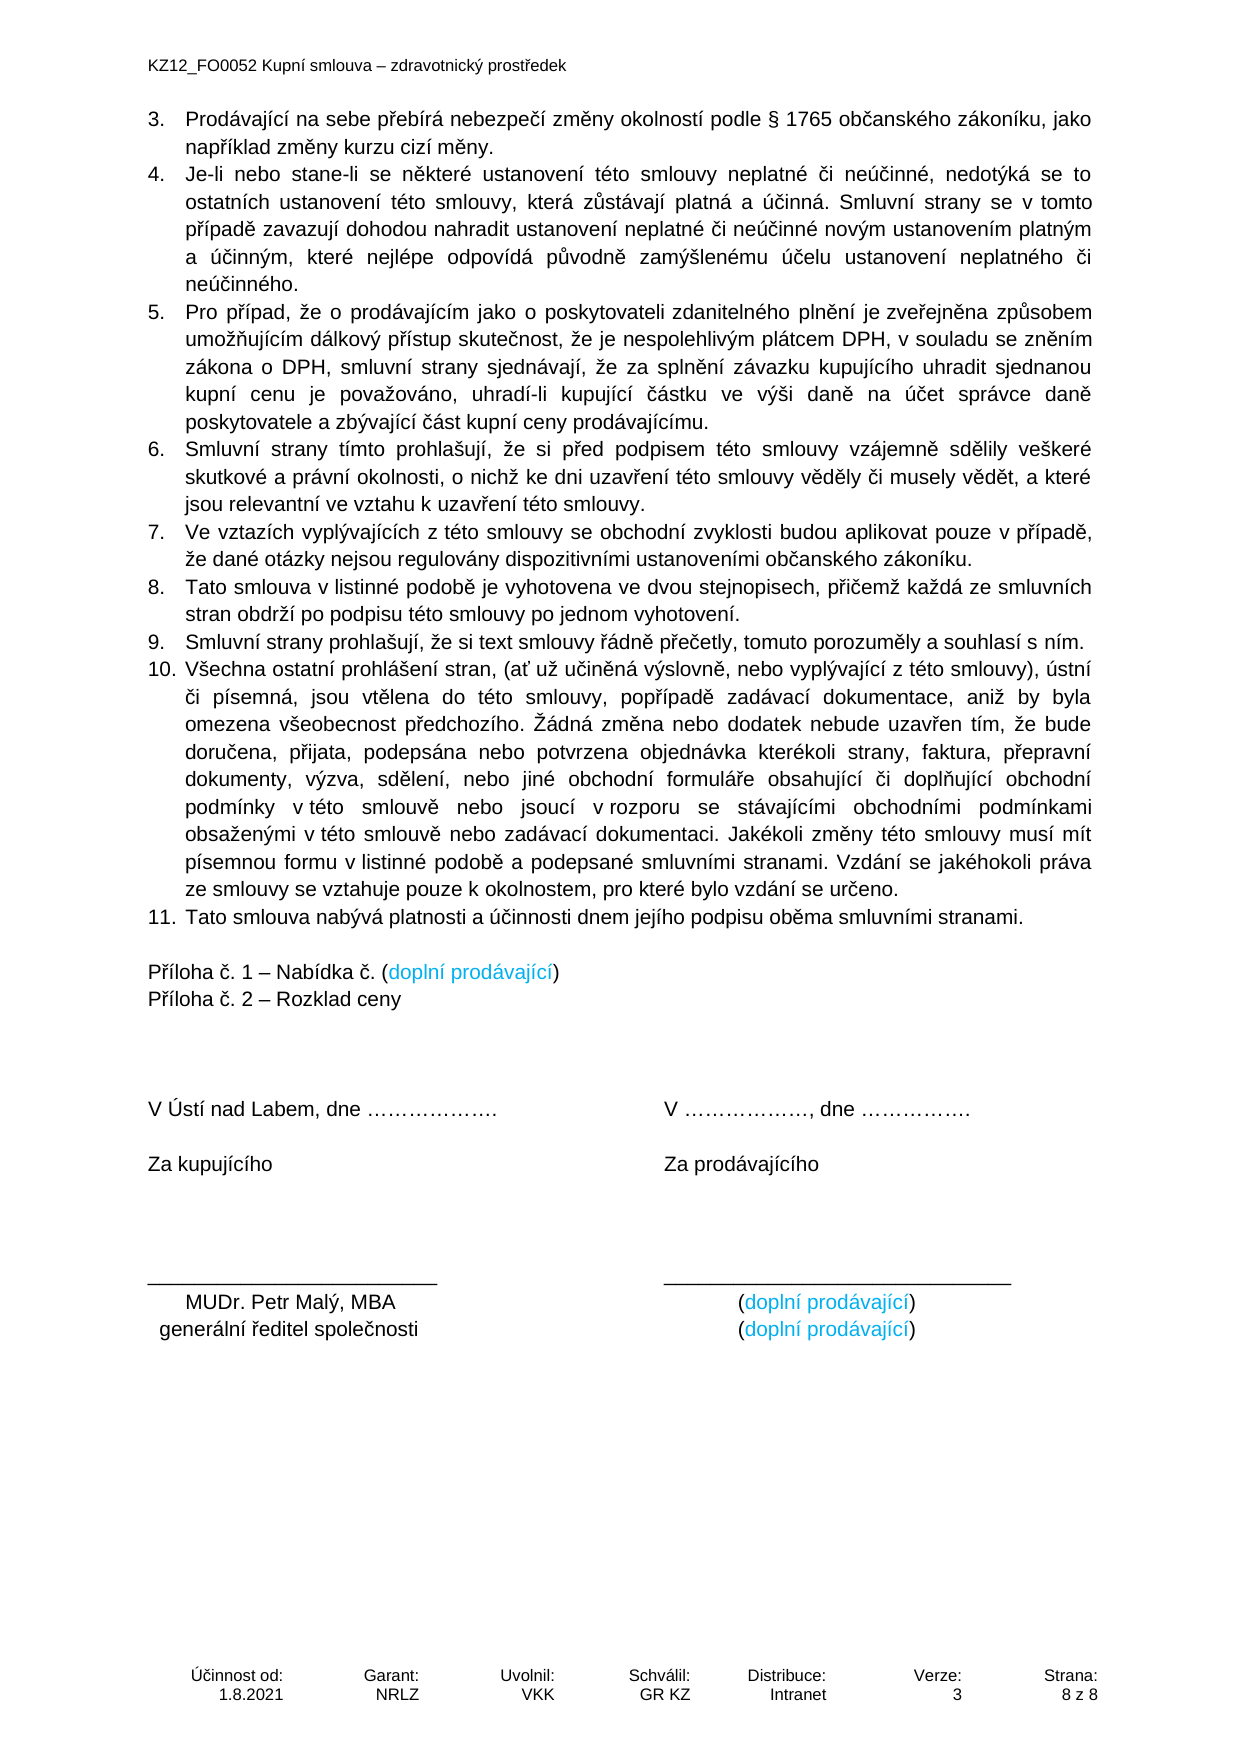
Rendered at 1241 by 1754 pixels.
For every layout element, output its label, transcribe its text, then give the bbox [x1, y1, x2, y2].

text V Ústí nad Labem, dne ………………. V ………………, dne ……………. [148, 1097, 1093, 1121]
list Prodávající na sebe přebírá nebezpečí změny okolností podle § 1765 občanského zákoníku, jako například změny kurzu cizí měny. [148, 107, 1093, 158]
list Tato smlouva nabývá platnosti a účinnosti dnem jejího podpisu oběma smluvními stranami. [148, 904, 1093, 928]
text Za kupujícího Za prodávajícího [148, 1152, 1093, 1176]
list Ve vztazích vyplývajících z této smlouvy se obchodní zvyklosti budou aplikovat pouze v případě, že dané otázky nejsou regulovány dispozitivními ustanoveními občanského zákoníku. [148, 519, 1093, 571]
text Příloha č. 2 – Rozklad ceny [148, 987, 1093, 1011]
text MUDr. Petr Malý, MBA (doplní prodávající) [148, 1289, 1093, 1313]
list Smluvní strany tímto prohlašují, že si před podpisem této smlouvy vzájemně sdělily veškeré skutkové a právní okolnosti, o nichž ke dni uzavření této smlouvy věděly či musely vědět, a které jsou relevantní ve vztahu k uzavření této smlouvy. [148, 437, 1093, 516]
list Tato smlouva v listinné podobě je vyhotovena ve dvou stejnopisech, přičemž každá ze smluvních stran obdrží po podpisu této smlouvy po jednom vyhotovení. [148, 574, 1093, 626]
text generální ředitel společnosti (doplní prodávající) [148, 1317, 1093, 1341]
text Příloha č. 1 – Nabídka č. (doplní prodávající) [148, 959, 1093, 983]
list Smluvní strany prohlašují, že si text smlouvy řádně přečetly, tomuto porozuměly a souhlasí s ním. [148, 629, 1093, 653]
list Všechna ostatní prohlášení stran, (ať už učiněná výslovně, nebo vyplývající z této smlouvy), ústní či písemná, jsou vtělena do této smlouvy, popřípadě zadávací dokumentace, aniž by byla omezena všeobecnost předchozího. Žádná změna nebo dodatek nebude uzavřen tím, že bude doručena, přijata, podepsána nebo potvrzena objednávka kterékoli strany, faktura, přepravní dokumenty, výzva, sdělení, nebo jiné obchodní formuláře obsahující či doplňující obchodní podmínky v této smlouvě nebo jsoucí v rozporu se stávajícími obchodními podmínkami obsaženými v této smlouvě nebo zadávací dokumentaci. Jakékoli změny této smlouvy musí mít písemnou formu v listinné podobě a podepsané smluvními stranami. Vzdání se jakéhokoli práva ze smlouvy se vztahuje pouze k okolnostem, pro které bylo vzdání se určeno. [148, 657, 1093, 901]
text _________________________ ______________________________ [148, 1262, 1093, 1286]
list Je-li nebo stane-li se některé ustanovení této smlouvy neplatné či neúčinné, nedotýká se to ostatních ustanovení této smlouvy, která zůstávají platná a účinná. Smluvní strany se v tomto případě zavazují dohodou nahradit ustanovení neplatné či neúčinné novým ustanovením platným a účinným, které nejlépe odpovídá původně zamýšlenému účelu ustanovení neplatného či neúčinného. [148, 162, 1093, 296]
list Pro případ, že o prodávajícím jako o poskytovateli zdanitelného plnění je zveřejněna způsobem umožňujícím dálkový přístup skutečnost, že je nespolehlivým plátcem DPH, v souladu se zněním zákona o DPH, smluvní strany sjednávají, že za splnění závazku kupujícího uhradit sjednanou kupní cenu je považováno, uhradí-li kupující částku ve výši daně na účet správce daně poskytovatele a zbývající část kupní ceny prodávajícímu. [148, 299, 1093, 433]
